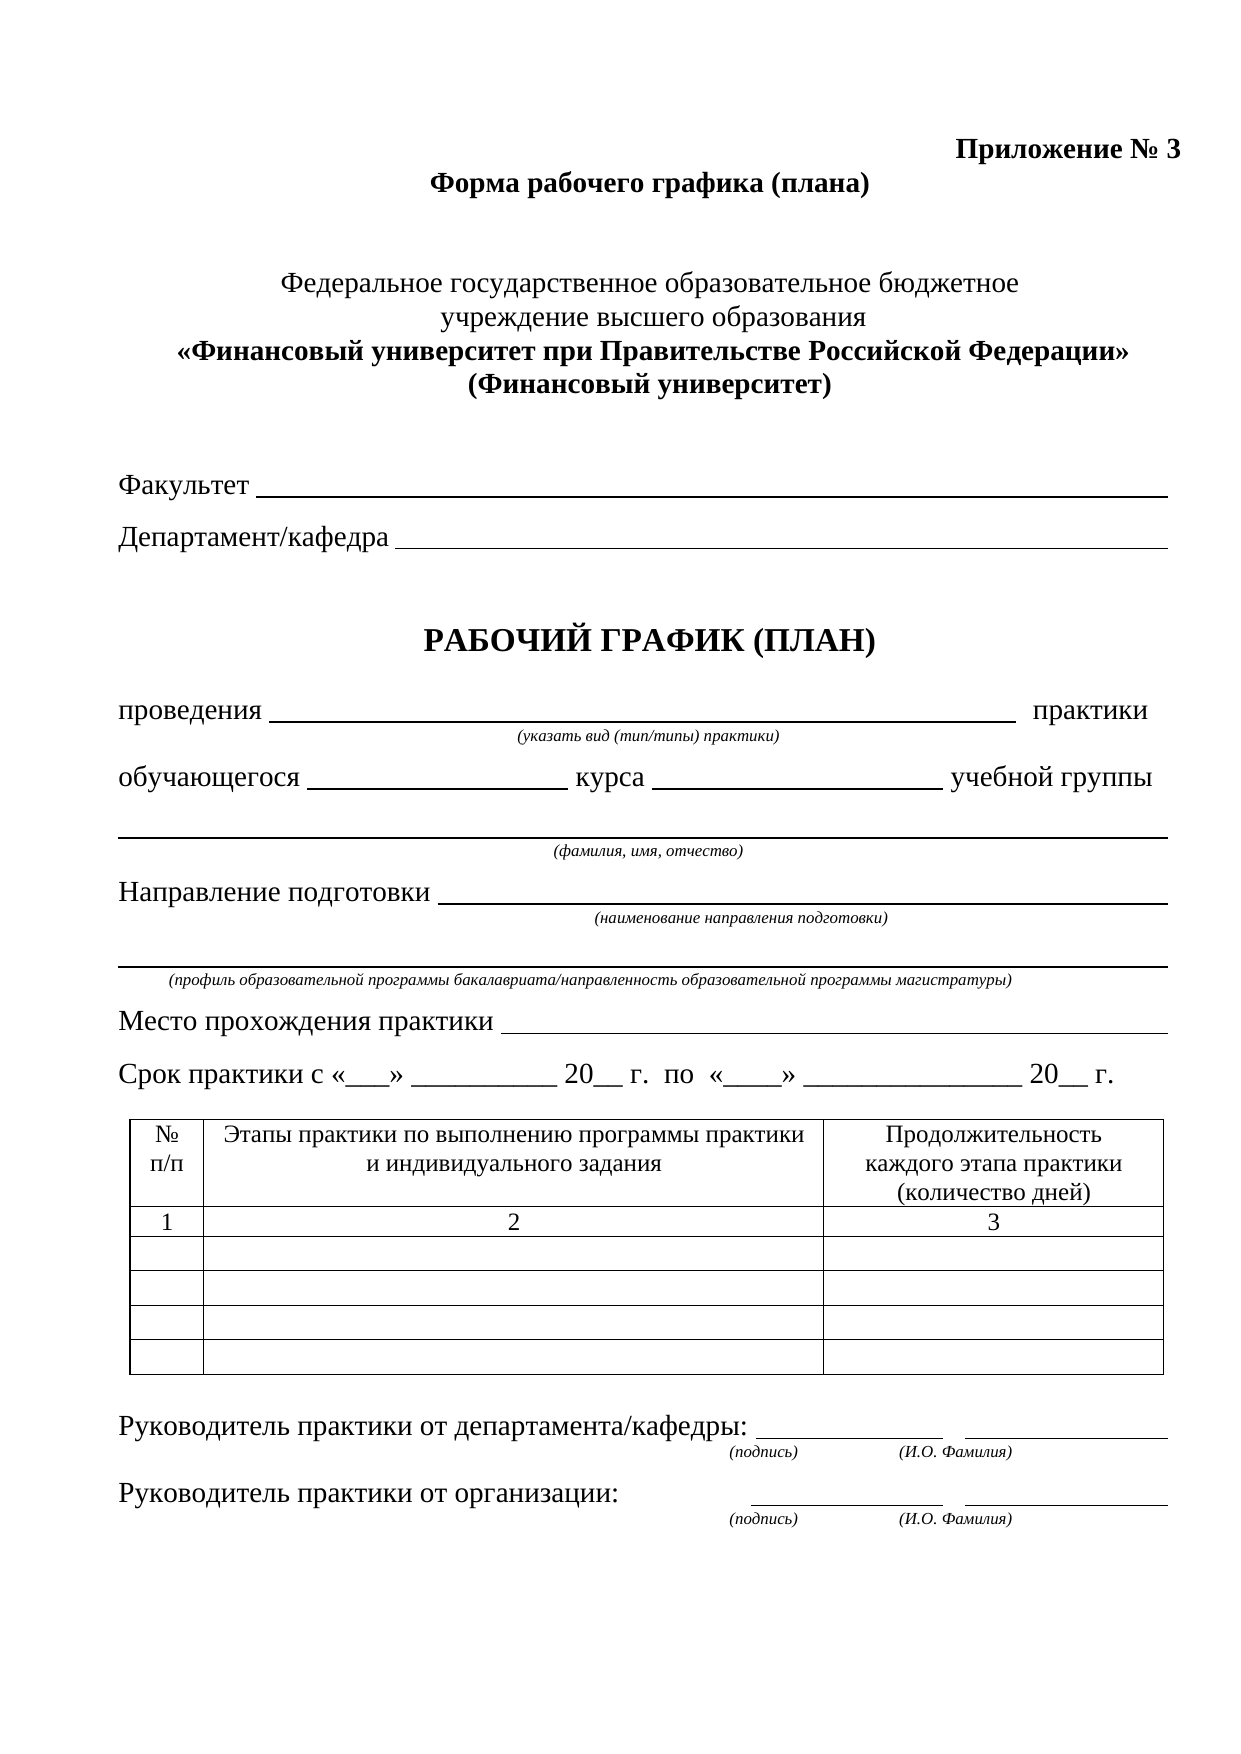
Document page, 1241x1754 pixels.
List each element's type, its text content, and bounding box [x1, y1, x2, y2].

text Приложение № 3 [118, 131, 1181, 165]
table_cell [204, 1271, 823, 1305]
text РАБОЧИЙ ГРАФИК (ПЛАН) [118, 620, 1181, 658]
table_header № п/п [131, 1120, 203, 1206]
table_cell [131, 1306, 203, 1339]
text учреждение высшего образования [118, 299, 1181, 333]
table_cell [131, 1237, 203, 1270]
text Направление подготовки [118, 874, 1181, 908]
text Руководитель практики от департамента/кафедры: [118, 1408, 1181, 1442]
table_header Продолжительность каждого этапа практики (количество дней) [824, 1120, 1163, 1206]
table_header Этапы практики по выполнению программы практики и индивидуального задания [204, 1120, 823, 1206]
table_cell [824, 1306, 1163, 1339]
text (наименование направления подготовки) [118, 908, 1181, 941]
table_cell [824, 1271, 1163, 1305]
table_cell [204, 1237, 823, 1270]
table_cell 2 [204, 1207, 823, 1236]
text (указать вид (тип/типы) практики) [118, 726, 1181, 759]
text Форма рабочего графика (плана) [118, 165, 1181, 198]
text Место прохождения практики [118, 1003, 1181, 1037]
text Департамент/кафедра [118, 519, 1181, 553]
table_cell [131, 1340, 203, 1374]
table_cell [824, 1340, 1163, 1374]
text Срок практики с «___» __________ 20__ г. по «____» _______________ 20__ г. [118, 1056, 1181, 1090]
text проведения практики [118, 692, 1181, 726]
table_cell [204, 1340, 823, 1374]
table_cell 1 [131, 1207, 203, 1236]
text (профиль образовательной программы бакалавриата/направленность образовательной программы магистратуры) [118, 970, 1181, 1003]
table_cell [824, 1237, 1163, 1270]
text Факультет [118, 467, 1181, 500]
text обучающегося курса учебной группы [118, 759, 1181, 793]
text (подпись) (И.О. Фамилия) [118, 1509, 1181, 1543]
text (фамилия, имя, отчество) [118, 841, 1181, 874]
text «Финансовый университет при Правительстве Российской Федерации» [118, 333, 1181, 366]
text Федеральное государственное образовательное бюджетное [118, 266, 1181, 299]
table_cell [204, 1306, 823, 1339]
table_cell [131, 1271, 203, 1305]
text Руководитель практики от организации: [118, 1476, 1181, 1509]
text (Финансовый университет) [118, 366, 1181, 400]
table_cell 3 [824, 1207, 1163, 1236]
text (подпись) (И.О. Фамилия) [118, 1442, 1181, 1476]
